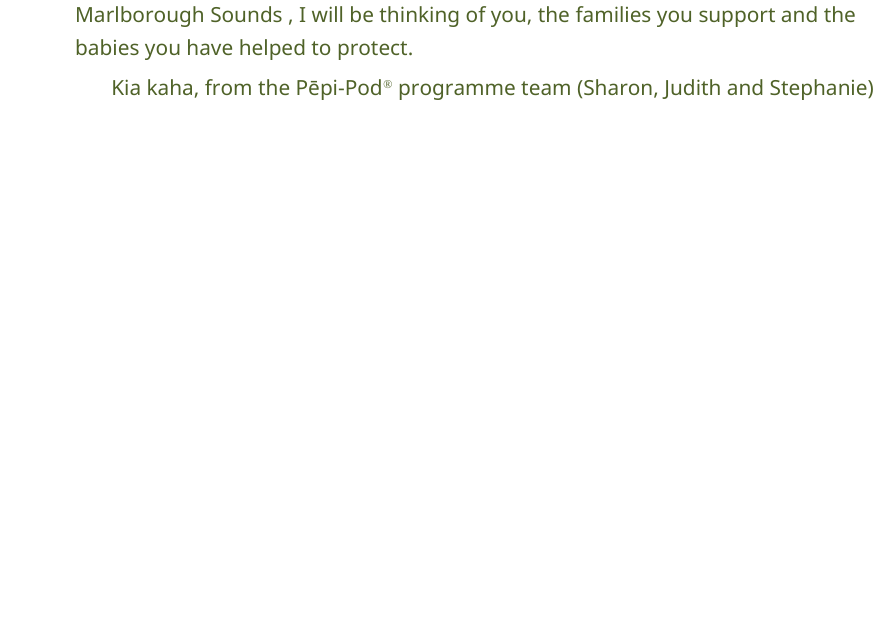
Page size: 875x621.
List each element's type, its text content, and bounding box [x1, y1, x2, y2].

text Kia kaha, from the Pēpi-Pod programme team (Sharon, Judith and Stephanie) [0, 73, 874, 102]
